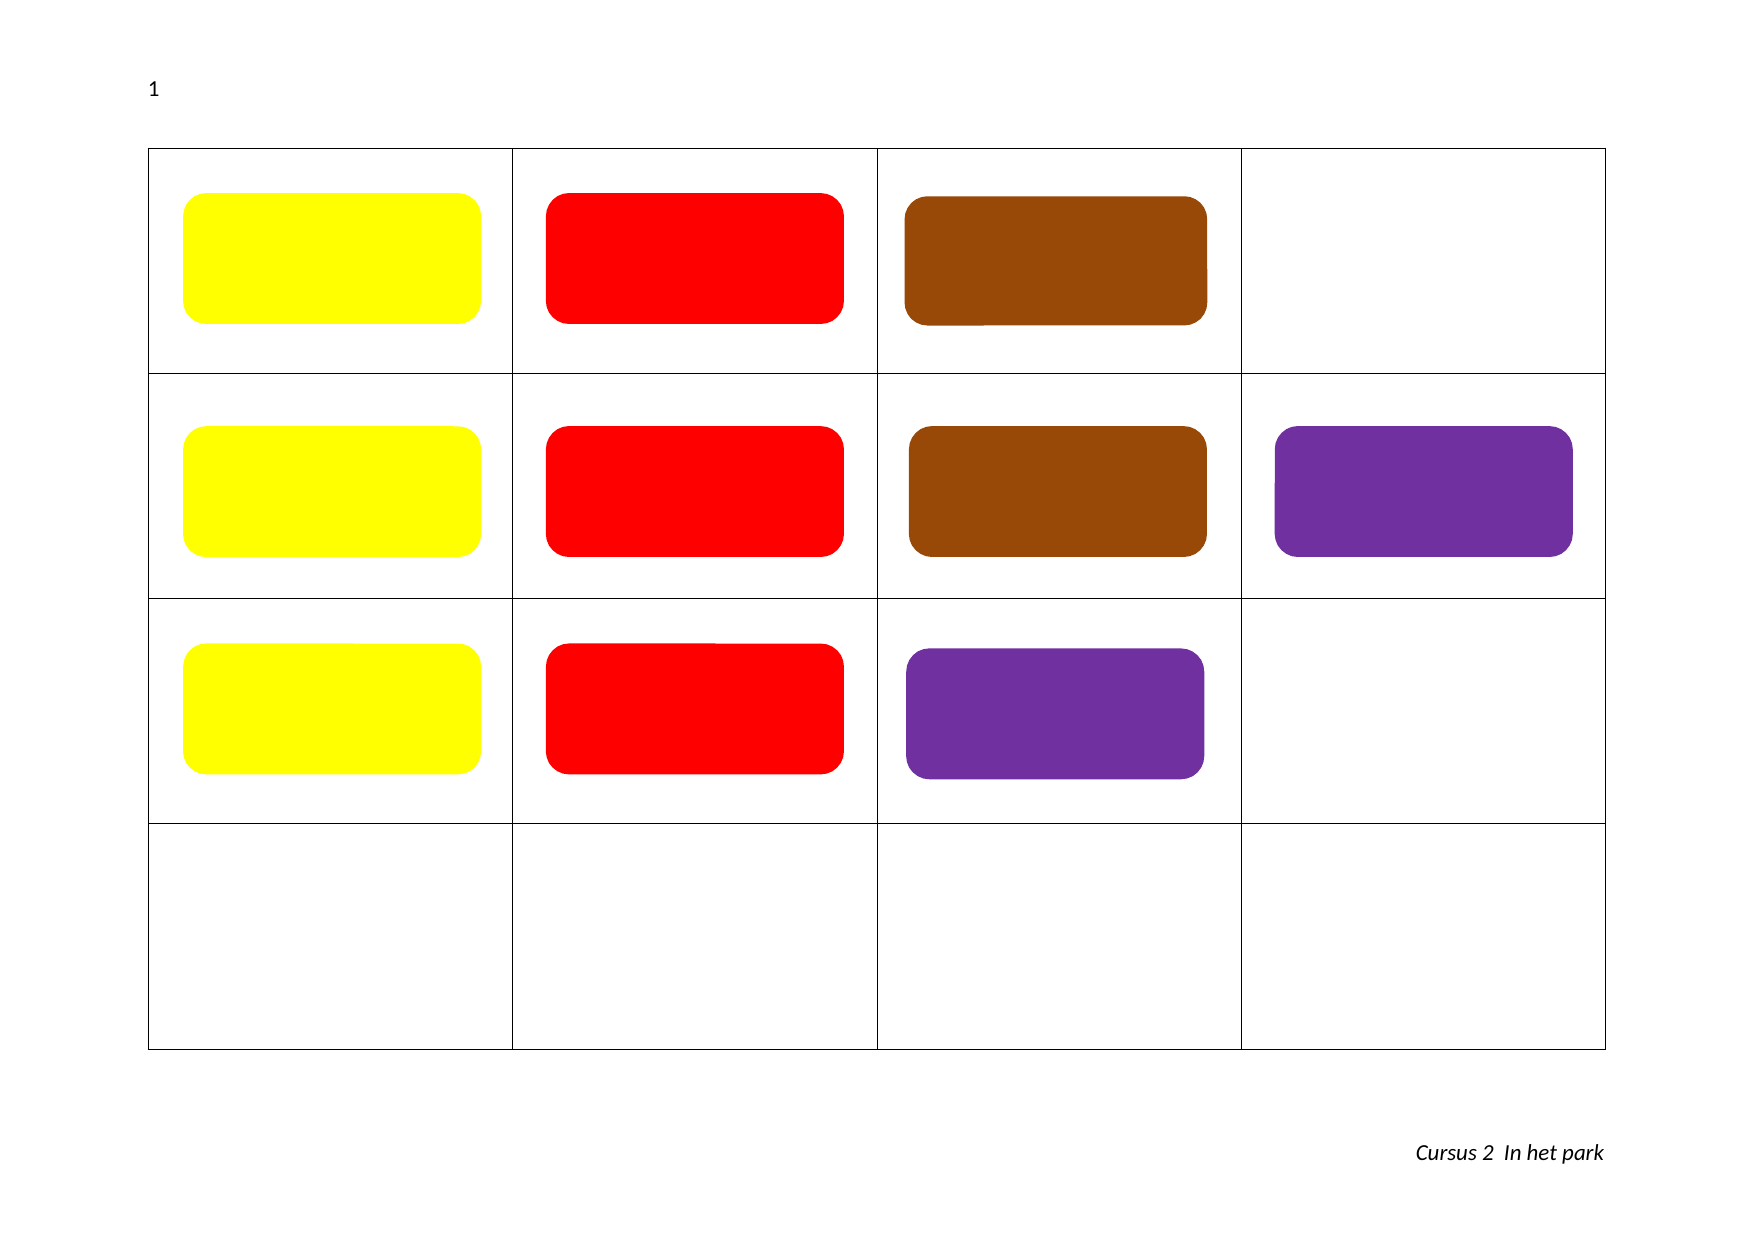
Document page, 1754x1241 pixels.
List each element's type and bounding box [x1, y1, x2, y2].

table_header [149, 149, 512, 373]
table_header [513, 149, 877, 373]
table_header [1242, 149, 1605, 373]
table_header [878, 149, 1241, 373]
table_cell [878, 599, 1241, 823]
table_cell [878, 374, 1241, 598]
table_cell [1242, 599, 1605, 823]
table_cell [149, 374, 512, 598]
table_cell [878, 824, 1241, 1048]
table_cell [1242, 824, 1605, 1048]
table_cell [513, 824, 877, 1048]
table_cell [513, 374, 877, 598]
table_cell [513, 599, 877, 823]
table_cell [1242, 374, 1605, 598]
table_cell [149, 824, 512, 1048]
table_cell [149, 599, 512, 823]
